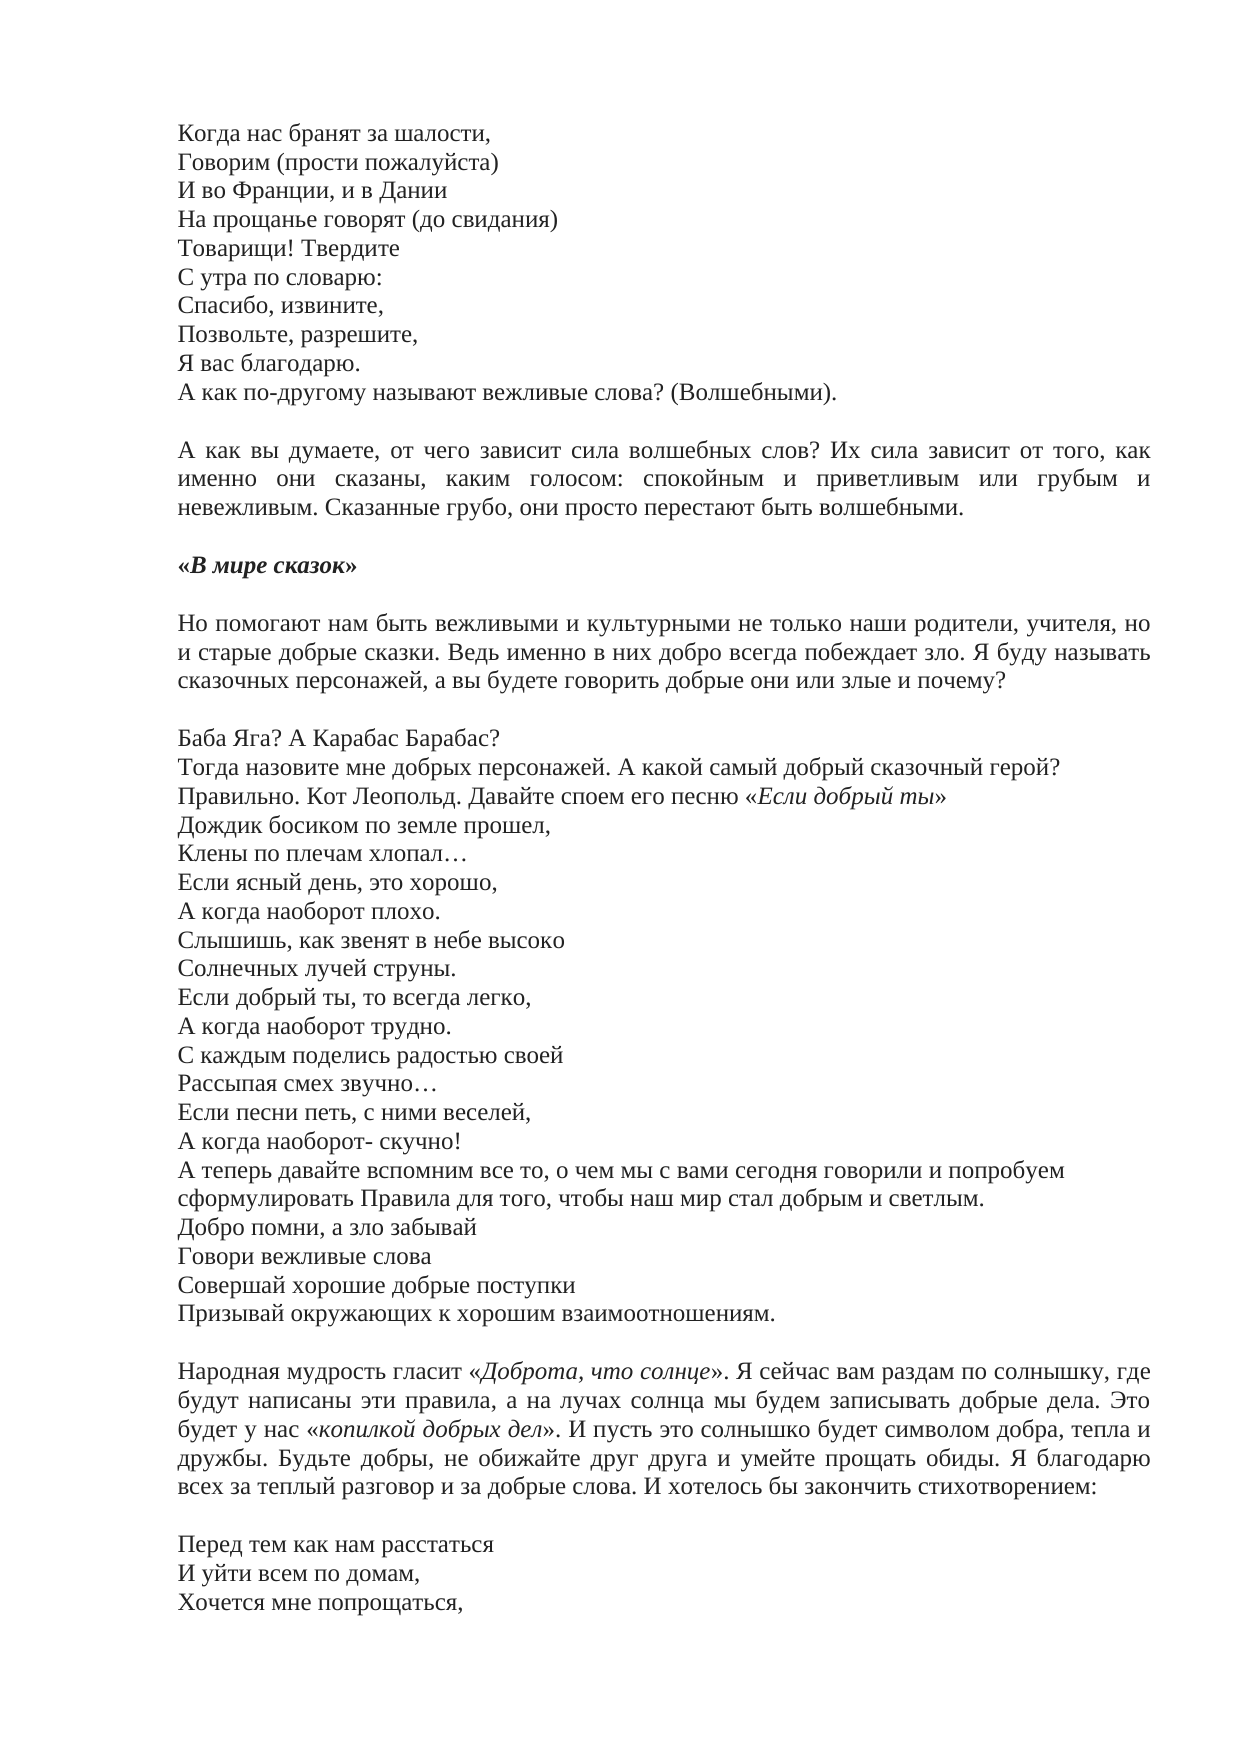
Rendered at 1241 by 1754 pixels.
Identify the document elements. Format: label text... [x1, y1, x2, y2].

text Но помогают нам быть вежливыми и культурными не только наши родители, учителя, но и старые добрые сказки. Ведь именно в них добро всегда побеждает зло. Я буду называть сказочных персонажей, а вы будете говорить добрые они или злые и почему? [177, 608, 1152, 694]
text Народная мудрость гласит «Доброта, что солнце». Я сейчас вам раздам по солнышку, где будут написаны эти правила, а на лучах солнца мы будем записывать добрые дела. Это будет у нас «копилкой добрых дел». И пусть это солнышко будет символом добра, тепла и дружбы. Будьте добры, не обижайте друг друга и умейте прощать обиды. Я благодарю всех за теплый разговор и за добрые слова. И хотелось бы закончить стихотворением: [177, 1356, 1152, 1500]
text Баба Яга? А Карабас Барабас? Тогда назовите мне добрых персонажей. А какой самый добрый сказочный герой? Правильно. Кот Леопольд. Давайте споем его песню «Если добрый ты» Дождик босиком по земле прошел, Клены по плечам хлопал… Если ясный день, это хорошо, А когда наоборот плохо. Слышишь, как звенят в небе высоко Солнечных лучей струны. Если добрый ты, то всегда легко, А когда наоборот трудно. С каждым поделись радостью своей Рассыпая смех звучно… Если песни петь, с ними веселей, А когда наоборот- скучно! А теперь давайте вспомним все то, о чем мы с вами сегодня говорили и попробуем сформулировать Правила для того, чтобы наш мир стал добрым и светлым. Добро помни, а зло забывай Говори вежливые слова Совершай хорошие добрые поступки Призывай окружающих к хорошим взаимоотношениям. [177, 723, 1152, 1327]
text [177, 118, 1152, 406]
text «В мире сказок» [177, 550, 1152, 579]
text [177, 1529, 1152, 1616]
text А как вы думаете, от чего зависит сила волшебных слов? Их сила зависит от того, как именно они сказаны, каким голосом: спокойным и приветливым или грубым и невежливым. Сказанные грубо, они просто перестают быть волшебными. [177, 435, 1152, 521]
